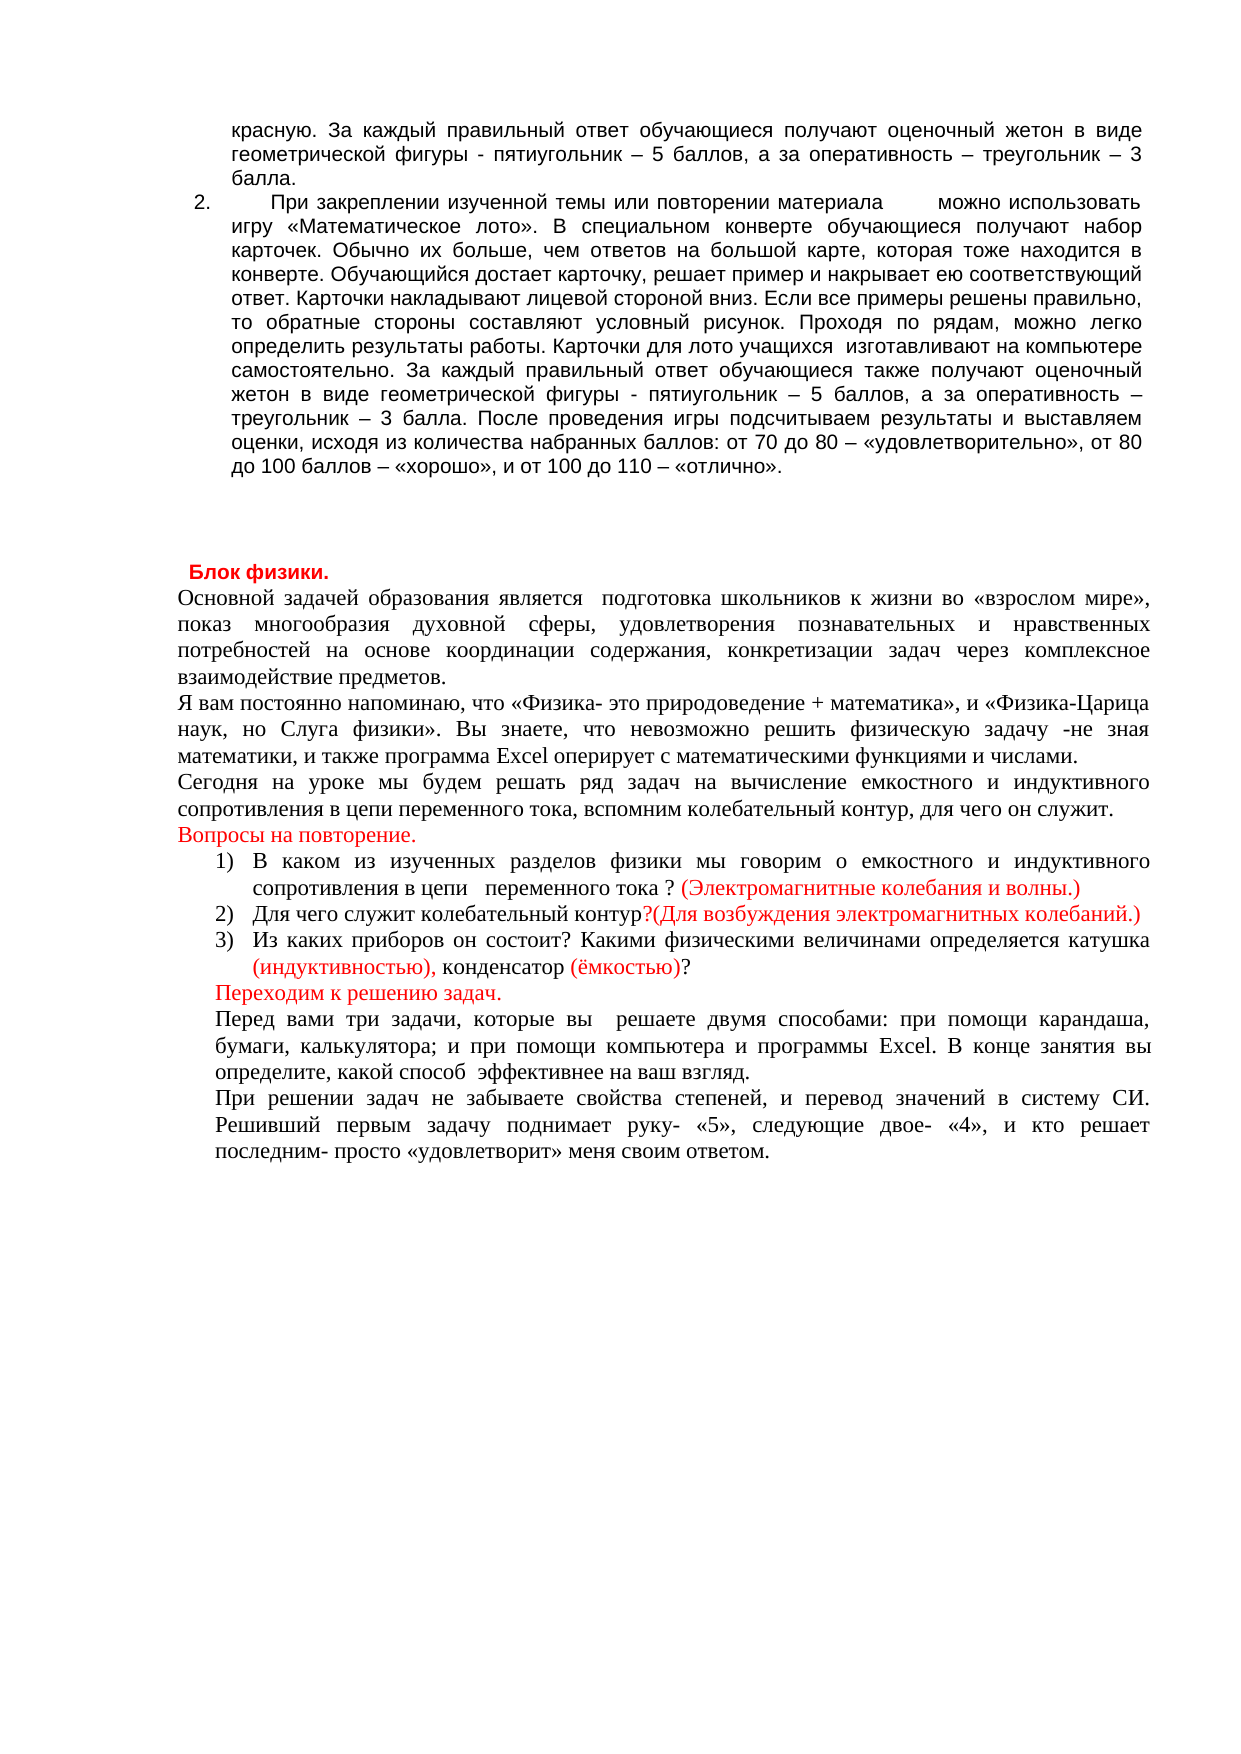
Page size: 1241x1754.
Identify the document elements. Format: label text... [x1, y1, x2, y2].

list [194, 118, 1143, 190]
text Основной задачей образования является подготовка школьников к жизни во «взрослом мире», показ многообразия духовной сферы, удовлетворения познавательных и нравственных потребностей на основе координации содержания, конкретизации задач через комплексное взаимодействие предметов. [177, 584, 1152, 689]
text Сегодня на уроке мы будем решать ряд задач на вычисление емкостного и индуктивного сопротивления в цепи переменного тока, вспомним колебательный контур, для чего он служит. [177, 768, 1152, 821]
list При закреплении изученной темы или повторении материала можно использовать игру «Математическое лото». В специальном конверте обучающиеся получают набор карточек. Обычно их больше, чем ответов на большой карте, которая тоже находится в конверте. Обучающийся достает карточку, решает пример и накрывает ею соответствующий ответ. Карточки накладывают лицевой стороной вниз. Если все примеры решены правильно, то обратные стороны составляют условный рисунок. Проходя по рядам, можно легко определить результаты работы. Карточки для лото учащихся изготавливают на компьютере самостоятельно. За каждый правильный ответ обучающиеся также получают оценочный жетон в виде геометрической фигуры - пятиугольник – 5 баллов, а за оперативность – треугольник – 3 балла. После проведения игры подсчитываем результаты и выставляем оценки, исходя из количества набранных баллов: от 70 до 80 – «удовлетворительно», от 80 до 100 баллов – «хорошо», и от 100 до 110 – «отлично». [194, 190, 1143, 477]
text Блок физики. [177, 560, 1152, 584]
text Перед вами три задачи, которые вы решаете двумя способами: при помощи карандаша, бумаги, калькулятора; и при помощи компьютера и программы Excel. В конце занятия вы определите, какой способ эффективнее на ваш взгляд. [215, 1005, 1152, 1084]
text При решении задач не забываете свойства степеней, и перевод значений в систему СИ. Решивший первым задачу поднимает руку- «5», следующие двое- «4», и кто решает последним- просто «удовлетворит» меня своим ответом. [215, 1084, 1152, 1163]
list Для чего служит колебательный контур?(Для возбуждения электромагнитных колебаний.) [215, 900, 1152, 926]
text Вопросы на повторение. [177, 821, 1152, 847]
list Из каких приборов он состоит? Какими физическими величинами определяется катушка (индуктивностью), конденсатор (ёмкостью)? [215, 926, 1152, 979]
text Я вам постоянно напоминаю, что «Физика- это природоведение + математика», и «Физика-Царица наук, но Слуга физики». Вы знаете, что невозможно решить физическую задачу -не зная математики, и также программа Excel оперирует с математическими функциями и числами. [177, 689, 1152, 768]
list В каком из изученных разделов физики мы говорим о емкостного и индуктивного сопротивления в цепи переменного тока ? (Электромагнитные колебания и волны.) [215, 847, 1152, 900]
text Переходим к решению задач. [215, 979, 1152, 1005]
